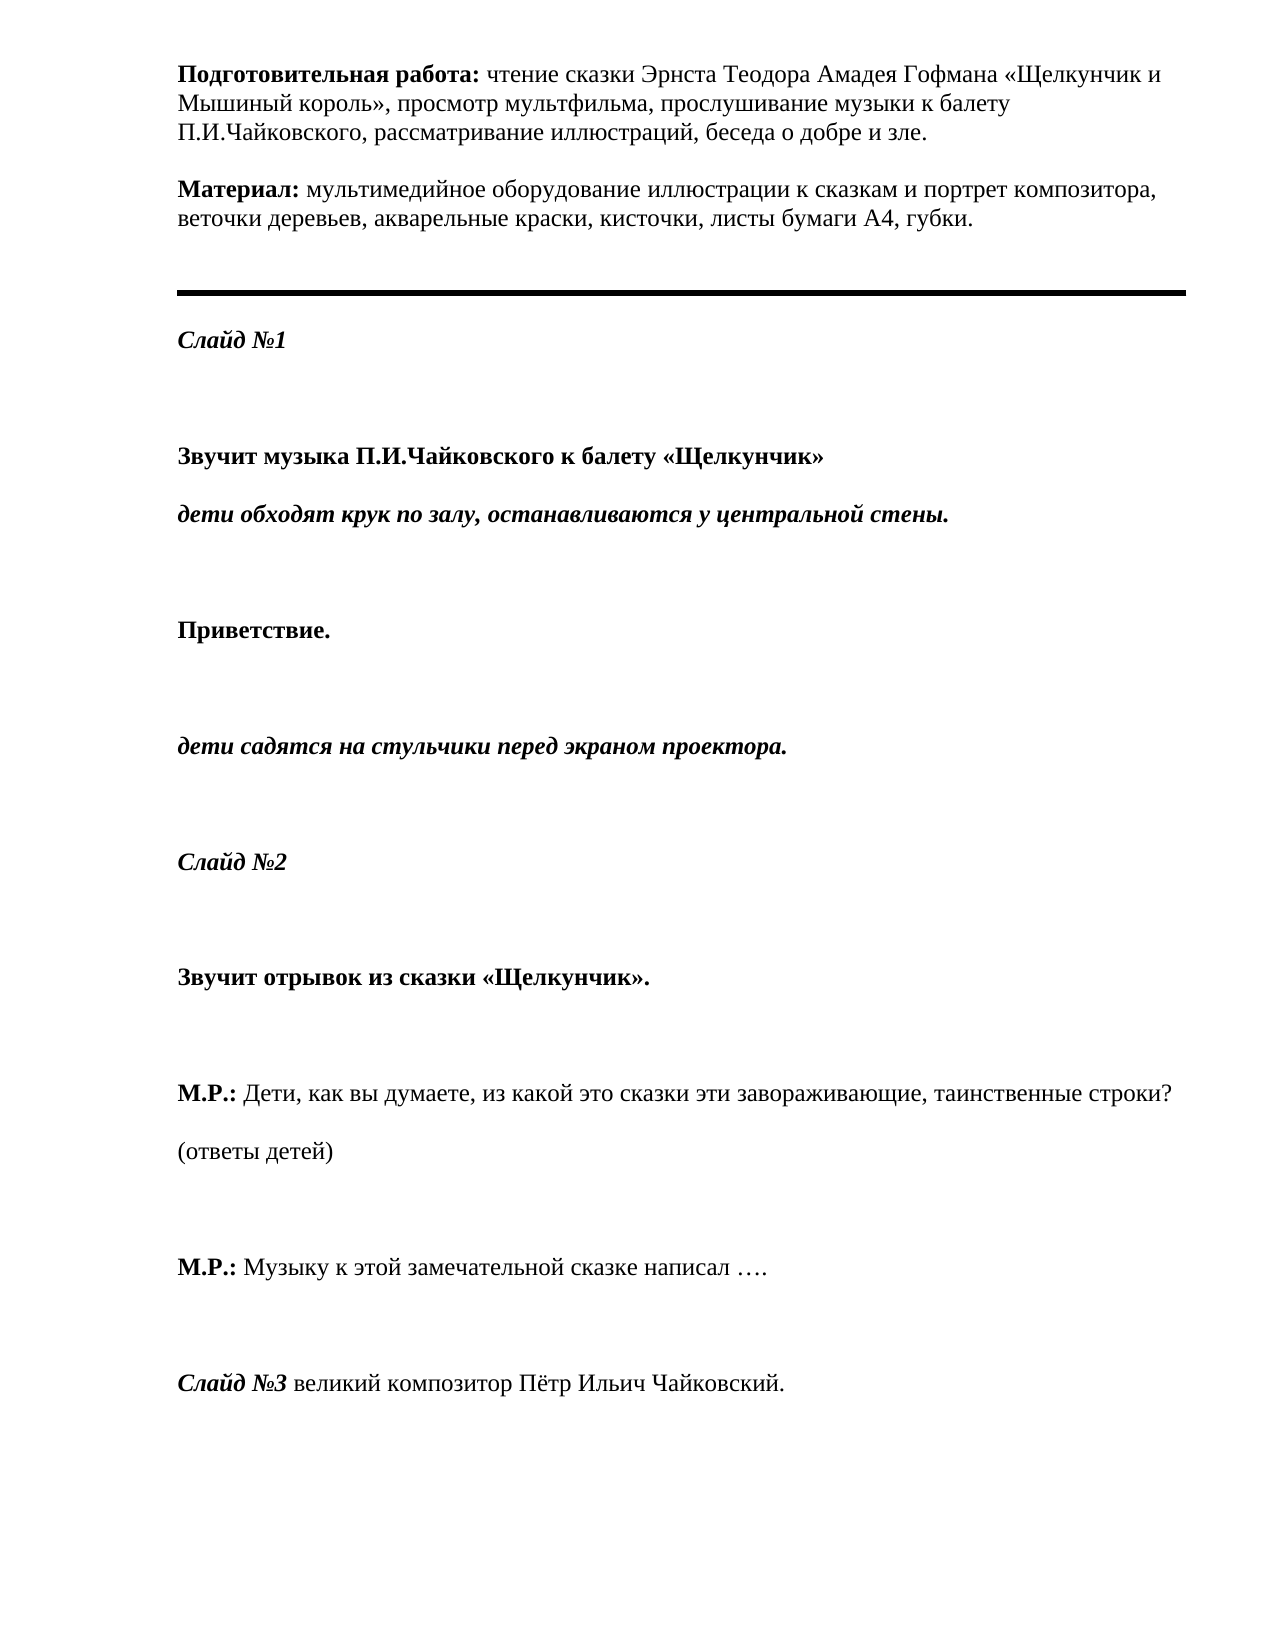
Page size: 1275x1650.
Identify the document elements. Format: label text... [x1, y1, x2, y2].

text дети садятся на стульчики перед экраном проектора. [177, 731, 1186, 759]
text Слайд №3 великий композитор Пётр Ильич Чайковский. [177, 1368, 1186, 1397]
text (ответы детей) [177, 1136, 1186, 1165]
text Материал: мультимедийное оборудование иллюстрации к сказкам и портрет композитора, веточки деревьев, акварельные краски, кисточки, листы бумаги А4, губки. [177, 174, 1186, 232]
text Приветствие. [177, 615, 1186, 644]
text дети обходят крук по залу, останавливаются у центральной стены. [177, 499, 1186, 528]
text Звучит отрывок из сказки «Щелкунчик». [177, 962, 1186, 991]
text Слайд №1 [177, 325, 1186, 354]
text Звучит музыка П.И.Чайковского к балету «Щелкунчик» [177, 441, 1186, 470]
text Подготовительная работа: чтение сказки Эрнста Теодора Амадея Гофмана «Щелкунчик и Мышиный король», просмотр мультфильма, прослушивание музыки к балету П.И.Чайковского, рассматривание иллюстраций, беседа о добре и зле. [177, 59, 1186, 145]
text Слайд №2 [177, 847, 1186, 875]
text М.Р.: Музыку к этой замечательной сказке написал …. [177, 1252, 1186, 1281]
text М.Р.: Дети, как вы думаете, из какой это сказки эти завораживающие, таинственные строки? [177, 1078, 1186, 1107]
